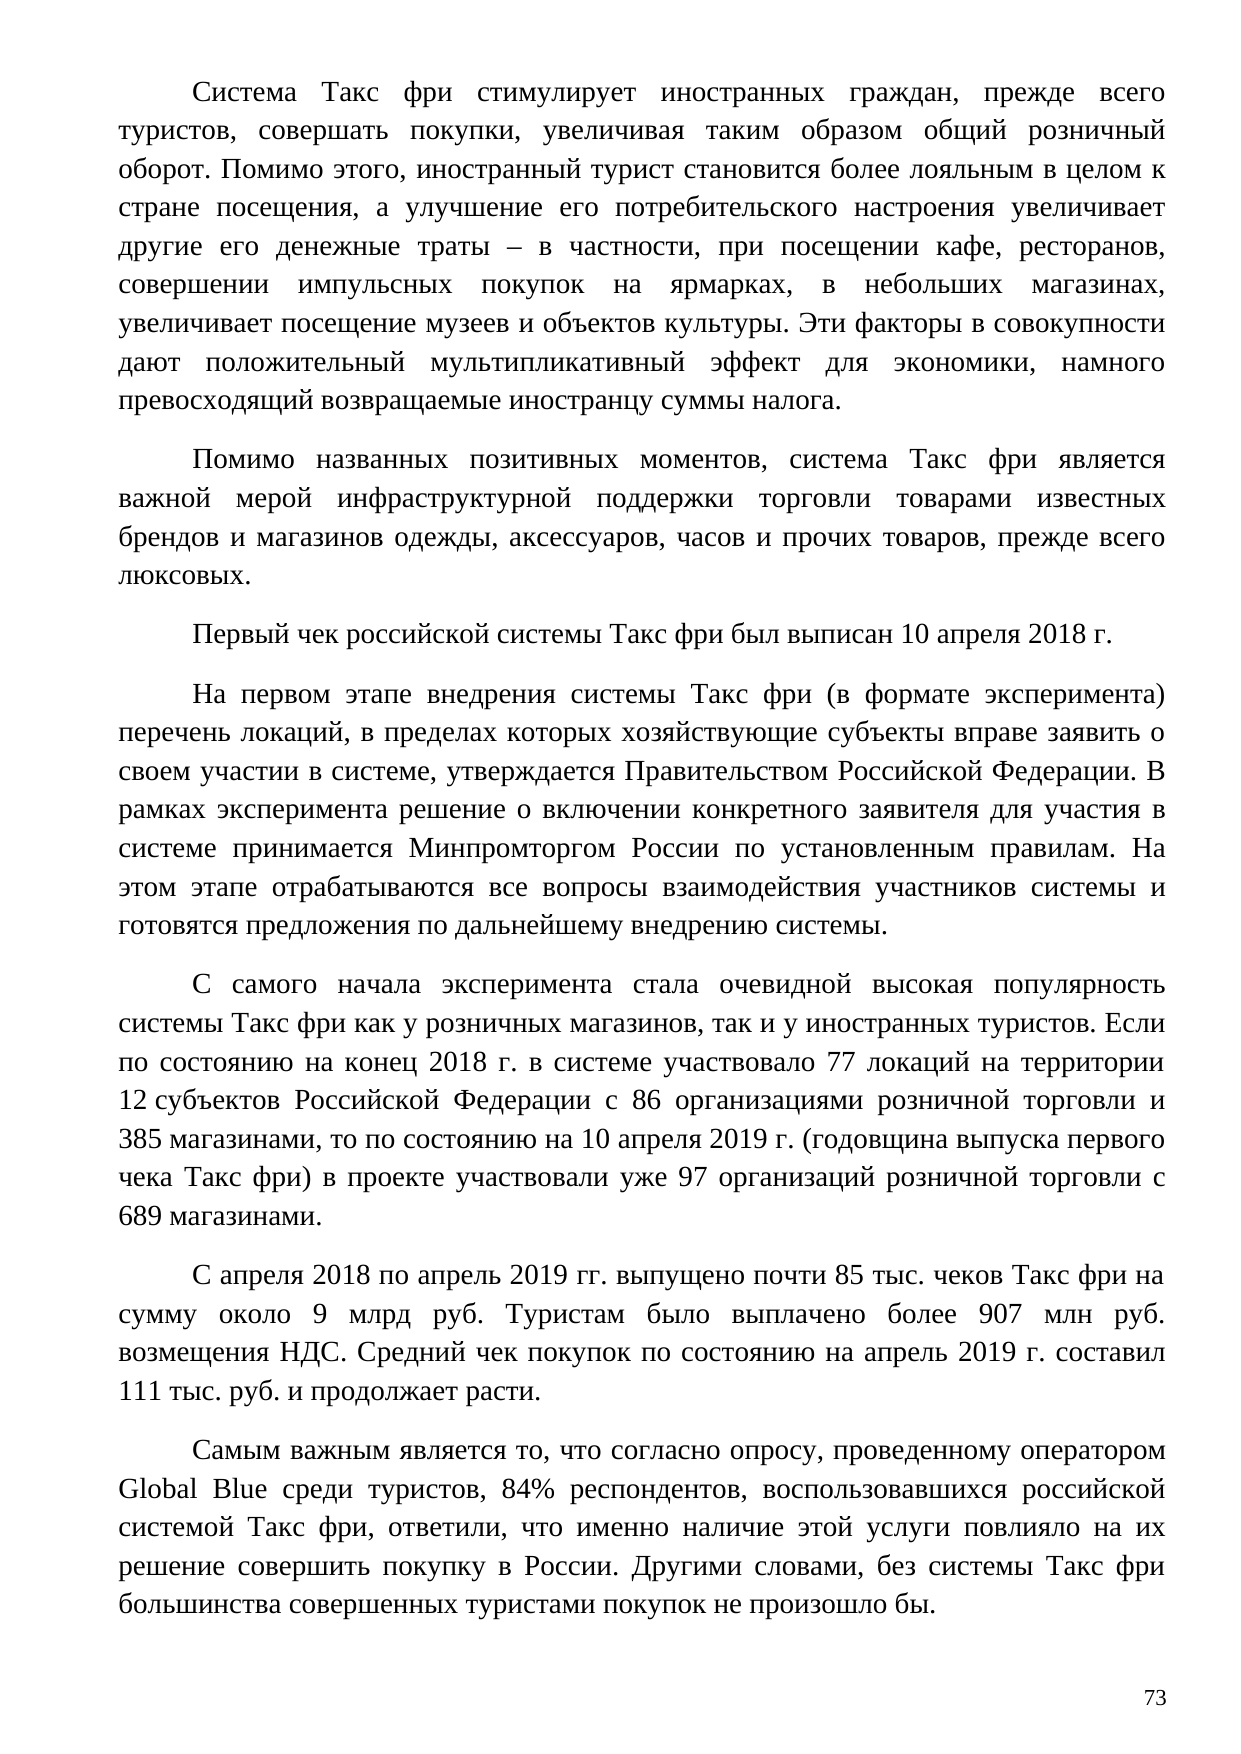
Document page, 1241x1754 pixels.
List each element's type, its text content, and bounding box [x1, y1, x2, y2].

text Первый чек российской системы Такс фри был выписан 10 апреля 2018 г. [118, 617, 1167, 650]
text С апреля 2018 по апрель 2019 гг. выпущено почти 85 тыс. чеков Такс фри на сумму около 9 млрд руб. Туристам было выплачено более 907 млн руб. возмещения НДС. Средний чек покупок по состоянию на апрель 2019 г. составил 111 тыс. руб. и продолжает расти. [118, 1257, 1167, 1406]
text Система Такс фри стимулирует иностранных граждан, прежде всего туристов, совершать покупки, увеличивая таким образом общий розничный оборот. Помимо этого, иностранный турист становится более лояльным в целом к стране посещения, а улучшение его потребительского настроения увеличивает другие его денежные траты – в частности, при посещении кафе, ресторанов, совершении импульсных покупок на ярмарках, в небольших магазинах, увеличивает посещение музеев и объектов культуры. Эти факторы в совокупности дают положительный мультипликативный эффект для экономики, намного превосходящий возвращаемые иностранцу суммы налога. [118, 74, 1167, 416]
text С самого начала эксперимента стала очевидной высокая популярность системы Такс фри как у розничных магазинов, так и у иностранных туристов. Если по состоянию на конец 2018 г. в системе участвовало 77 локаций на территории 12 субъектов Российской Федерации с 86 организациями розничной торговли и 385 магазинами, то по состоянию на 10 апреля 2019 г. (годовщина выпуска первого чека Такс фри) в проекте участвовали уже 97 организаций розничной торговли с 689 магазинами. [118, 967, 1167, 1231]
text Помимо названных позитивных моментов, система Такс фри является важной мерой инфраструктурной поддержки торговли товарами известных брендов и магазинов одежды, аксессуаров, часов и прочих товаров, прежде всего люксовых. [118, 442, 1167, 591]
text На первом этапе внедрения системы Такс фри (в формате эксперимента) перечень локаций, в пределах которых хозяйствующие субъекты вправе заявить о своем участии в системе, утверждается Правительством Российской Федерации. В рамках эксперимента решение о включении конкретного заявителя для участия в системе принимается Минпромторгом России по установленным правилам. На этом этапе отрабатываются все вопросы взаимодействия участников системы и готовятся предложения по дальнейшему внедрению системы. [118, 676, 1167, 941]
text Самым важным является то, что согласно опросу, проведенному оператором Global Blue среди туристов, 84% респондентов, воспользовавшихся российской системой Такс фри, ответили, что именно наличие этой услуги повлияло на их решение совершить покупку в России. Другими словами, без системы Такс фри большинства совершенных туристами покупок не произошло бы. [118, 1432, 1167, 1620]
